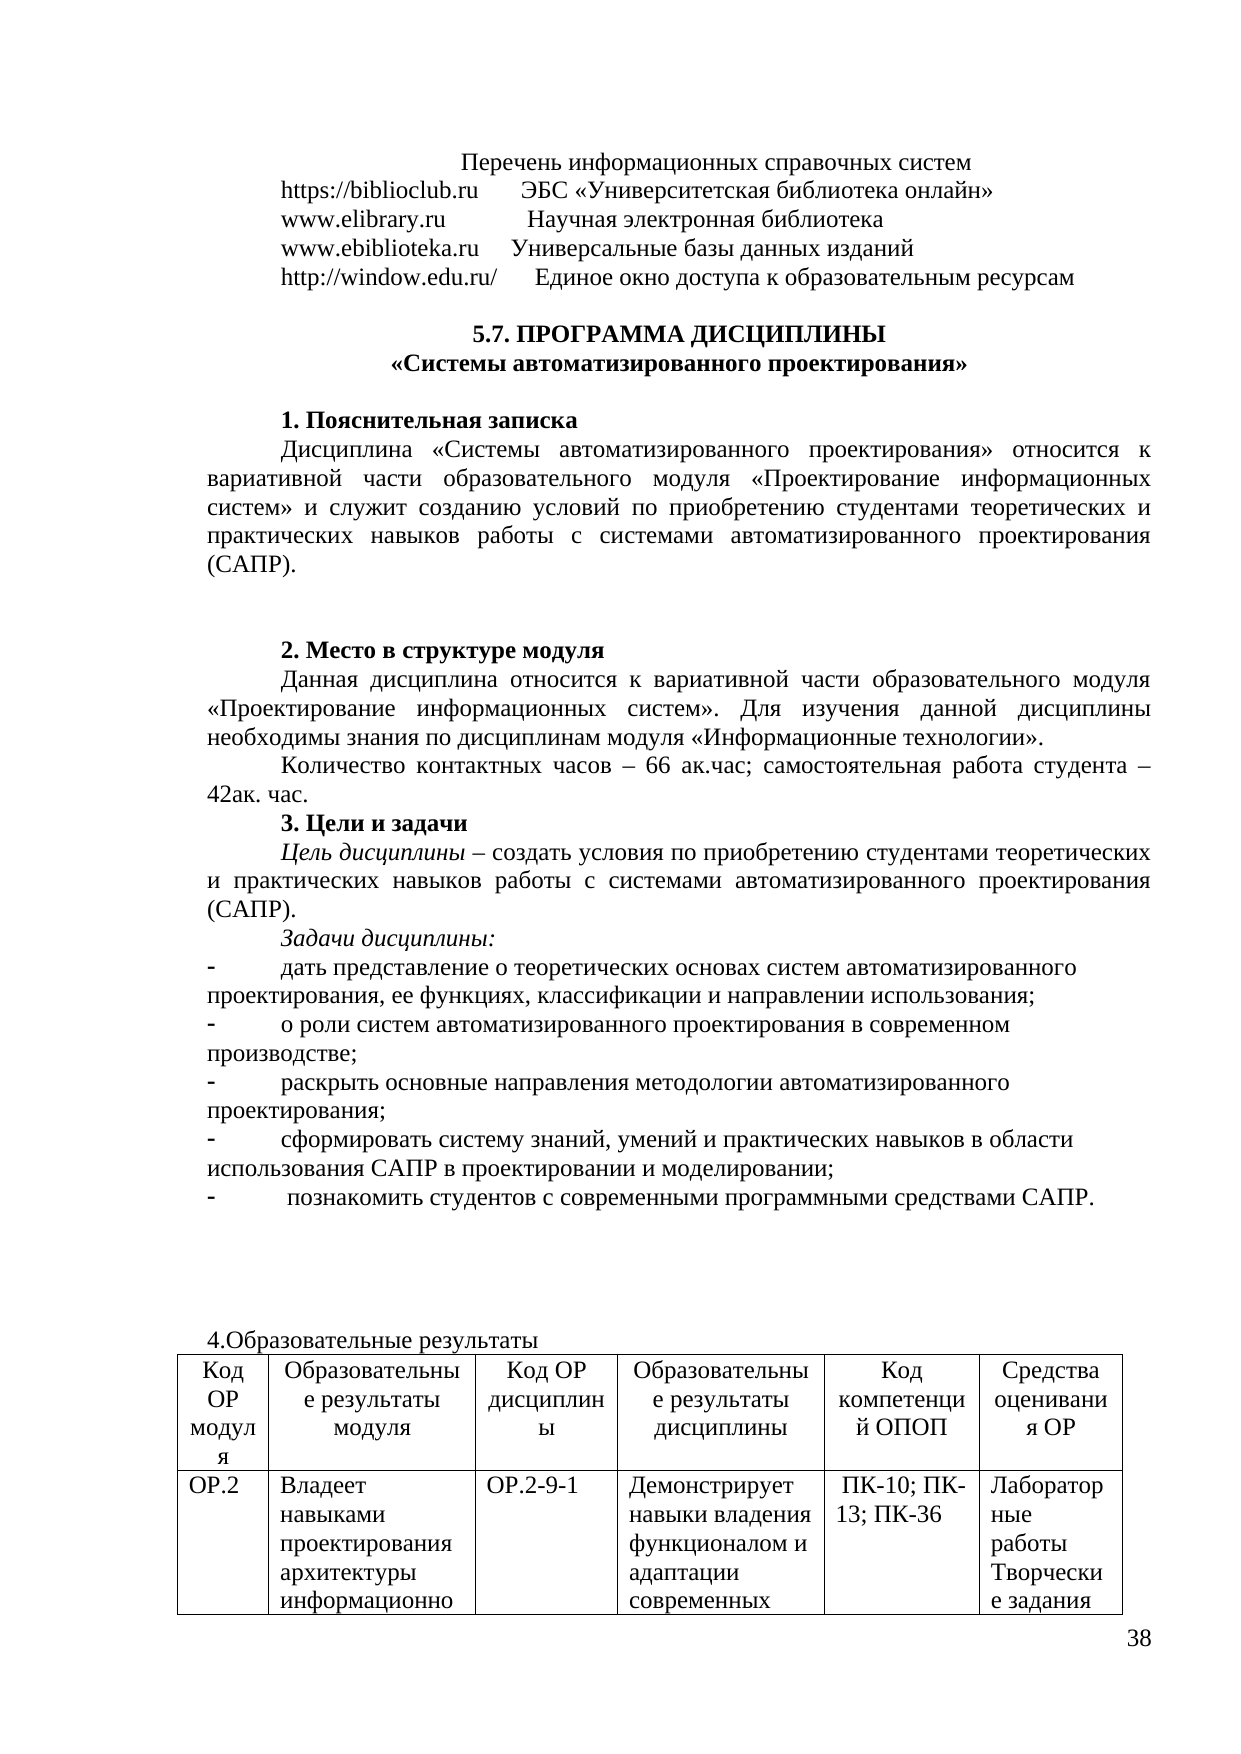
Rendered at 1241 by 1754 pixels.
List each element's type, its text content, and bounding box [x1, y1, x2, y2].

list раскрыть основные направления методологии автоматизированного проектирования; [207, 1067, 1152, 1124]
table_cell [269, 1471, 475, 1614]
list о роли систем автоматизированного проектирования в современном производстве; [207, 1009, 1152, 1067]
text Дисциплина «Системы автоматизированного проектирования» относится к вариативной части образовательного модуля «Проектирование информационных систем» и служит созданию условий по приобретению студентами теоретических и практических навыков работы с системами автоматизированного проектирования (САПР). [207, 434, 1152, 578]
text Цель дисциплины – создать условия по приобретению студентами теоретических и практических навыков работы с системами автоматизированного проектирования (САПР). [207, 837, 1152, 923]
list сформировать систему знаний, умений и практических навыков в области использования САПР в проектировании и моделировании; [207, 1124, 1152, 1182]
text Данная дисциплина относится к вариативной части образовательного модуля «Проектирование информационных систем». Для изучения данной дисциплины необходимы знания по дисциплинам модуля «Информационные технологии». [207, 664, 1152, 751]
table_cell ОР.2-9-1 [476, 1471, 617, 1614]
text 3. Цели и задачи [207, 808, 1152, 837]
table_header Код ОР дисциплины [476, 1355, 617, 1470]
text http://window.edu.ru/ Единое окно доступа к образовательным ресурсам [207, 262, 1152, 291]
text «Системы автоматизированного проектирования» [207, 348, 1152, 377]
text www.ebiblioteka.ru Универсальные базы данных изданий [207, 233, 1152, 262]
text Количество контактных часов – 66 ак.час; самостоятельная работа студента – 42ак. час. [207, 751, 1152, 808]
table_header Код ОР модуля [178, 1355, 268, 1470]
list познакомить студентов с современными программными средствами САПР. [207, 1182, 1152, 1211]
text 2. Место в структуре модуля [207, 636, 1152, 664]
table_cell ОР.2 [178, 1471, 268, 1614]
text 1. Пояснительная записка [207, 406, 1152, 434]
text https://biblioclub.ru ЭБС «Университетская библиотека онлайн» [207, 176, 1152, 204]
table_cell ПК-10; ПК-13; ПК-36 [825, 1471, 979, 1614]
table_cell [980, 1471, 1122, 1614]
text Перечень информационных справочных систем [207, 147, 1152, 176]
table_header Код компетенций ОПОП [825, 1355, 979, 1470]
table_header Образовательные результаты дисциплины [618, 1355, 824, 1470]
text Задачи дисциплины: [207, 923, 1152, 952]
list дать представление о теоретических основах систем автоматизированного проектирования, ее функциях, классификации и направлении использования; [207, 952, 1152, 1009]
text 5.7. ПРОГРАММА ДИСЦИПЛИНЫ [207, 319, 1152, 348]
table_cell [618, 1471, 824, 1614]
table_header Средства оценивания ОР [980, 1355, 1122, 1470]
text 4.Образовательные результаты [207, 1326, 1152, 1354]
text www.elibrary.ru Научная электронная библиотека [207, 204, 1152, 233]
table_header Образовательные результаты модуля [269, 1355, 475, 1470]
